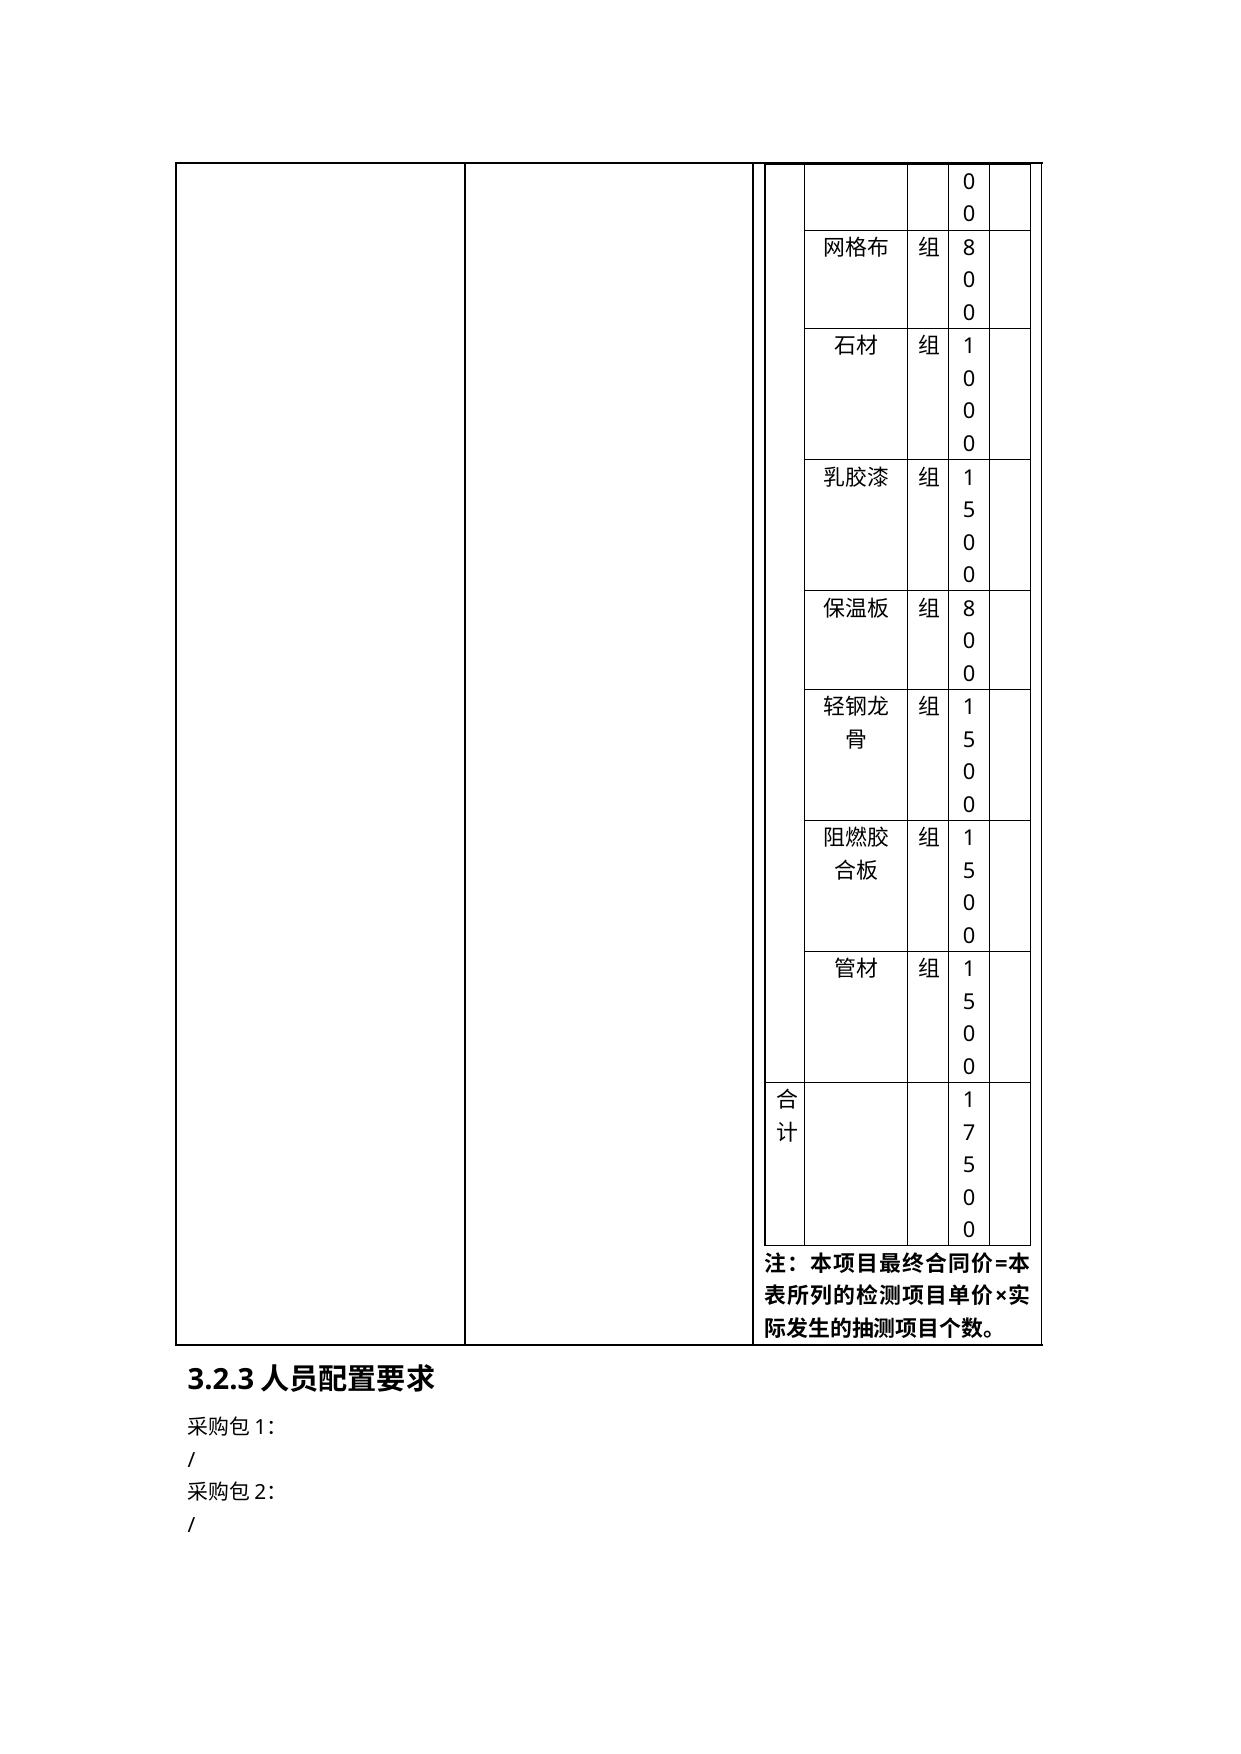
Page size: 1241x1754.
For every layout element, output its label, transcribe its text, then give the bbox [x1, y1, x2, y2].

table_cell 2 [177, 164, 464, 1344]
table_cell [466, 164, 752, 1344]
table_cell 二、工作量检测明细 注：本项目最终合同价=本表所列的检测项目单价×实际发生的抽测项目个数。 [754, 164, 1041, 1344]
text / [187, 1508, 1053, 1541]
text 采购包2： [187, 1476, 1053, 1508]
text 采购包1： [187, 1411, 1053, 1443]
text 3.2.3人员配置要求 [187, 1346, 1053, 1411]
text / [187, 1443, 1053, 1476]
